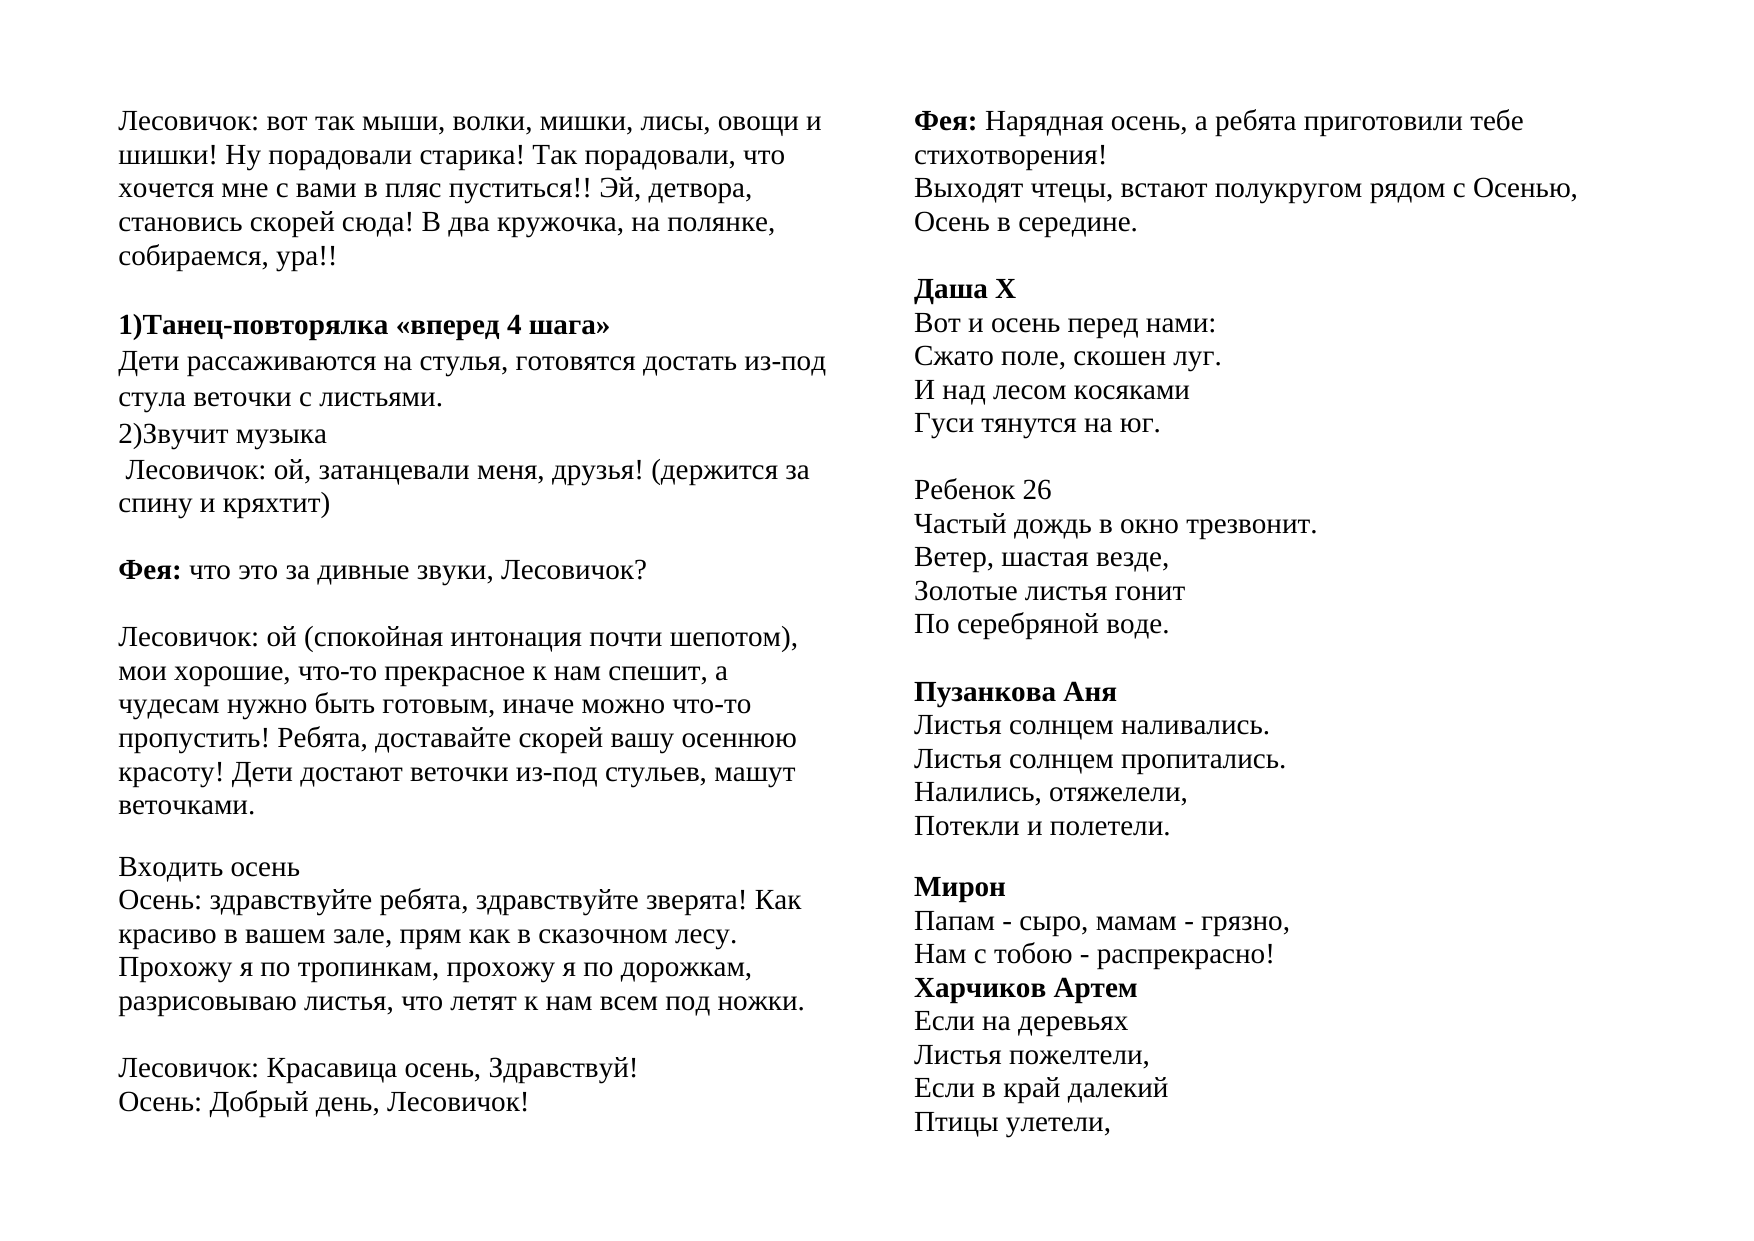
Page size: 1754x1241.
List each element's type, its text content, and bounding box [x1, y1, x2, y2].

text Лесовичок: Красавица осень, Здравствуй! [118, 1050, 840, 1084]
text Если на деревьях [914, 1003, 1636, 1037]
text Нам с тобою - распрекрасно! [914, 936, 1636, 970]
text Харчиков Артем [914, 970, 1636, 1003]
text Частый дождь в окно трезвонит. [914, 506, 1636, 539]
text Налились, отяжелели, [914, 774, 1636, 808]
text Лесовичок: вот так мыши, волки, мишки, лисы, овощи и шишки! Ну порадовали старика! Так порадовали, что хочется мне с вами в пляс пуститься!! Эй, детвора, становись скорей сюда! В два кружочка, на полянке, собираемся, ура!! [118, 103, 840, 271]
text чудесам нужно быть готовым, иначе можно что-то пропустить! Ребята, доставайте скорей вашу осеннюю красоту! Дети достают веточки из-под стульев, машут веточками. [118, 687, 840, 821]
text Папам - сыро, мамам - грязно, [914, 903, 1636, 936]
text Вот и осень перед нами: [914, 305, 1636, 338]
text Фея: что это за дивные звуки, Лесовичок? [118, 552, 840, 586]
text Пузанкова Аня [914, 674, 1636, 707]
text Осень: Добрый день, Лесовичок! [118, 1084, 840, 1117]
text Ребенок 26 [914, 472, 1636, 506]
text Выходят чтецы, встают полукругом рядом с Осенью, Осень в середине. [914, 171, 1636, 238]
text Листья пожелтели, [914, 1037, 1636, 1071]
text Птицы улетели, [914, 1104, 1636, 1138]
text Ветер, шастая везде, [914, 539, 1636, 573]
text Фея: Нарядная осень, а ребята приготовили тебе стихотворения! [914, 103, 1636, 171]
text Листья солнцем пропитались. [914, 741, 1636, 774]
text Листья солнцем наливались. [914, 707, 1636, 741]
text Золотые листья гонит [914, 573, 1636, 607]
text Лесовичок: ой, затанцевали меня, друзья! (держится за спину и кряхтит) [118, 452, 840, 519]
text Даша Х [914, 271, 1636, 305]
text Лесовичок: ой (спокойная интонация почти шепотом), мои хорошие, что-то прекрасное к нам спешит, а [118, 619, 840, 687]
text Осень: здравствуйте ребята, здравствуйте зверята! Как красиво в вашем зале, прям как в сказочном лесу. Прохожу я по тропинкам, прохожу я по дорожкам, разрисовываю листья, что летят к нам всем под ножки. [118, 882, 840, 1017]
text И над лесом косяками [914, 372, 1636, 405]
text Потекли и полетели. [914, 808, 1636, 841]
text 2)Звучит музыка [118, 416, 840, 449]
text 1)Танец-повторялка «вперед 4 шага» [118, 307, 840, 341]
text Сжато поле, скошен луг. [914, 338, 1636, 372]
text Входить осень [118, 849, 840, 882]
text Дети рассаживаются на стулья, готовятся достать из-под стула веточки с листьями. [118, 343, 840, 413]
text По серебряной воде. [914, 607, 1636, 640]
text Мирон [914, 869, 1636, 903]
text Если в край далекий [914, 1071, 1636, 1104]
text Гуси тянутся на юг. [914, 405, 1636, 439]
